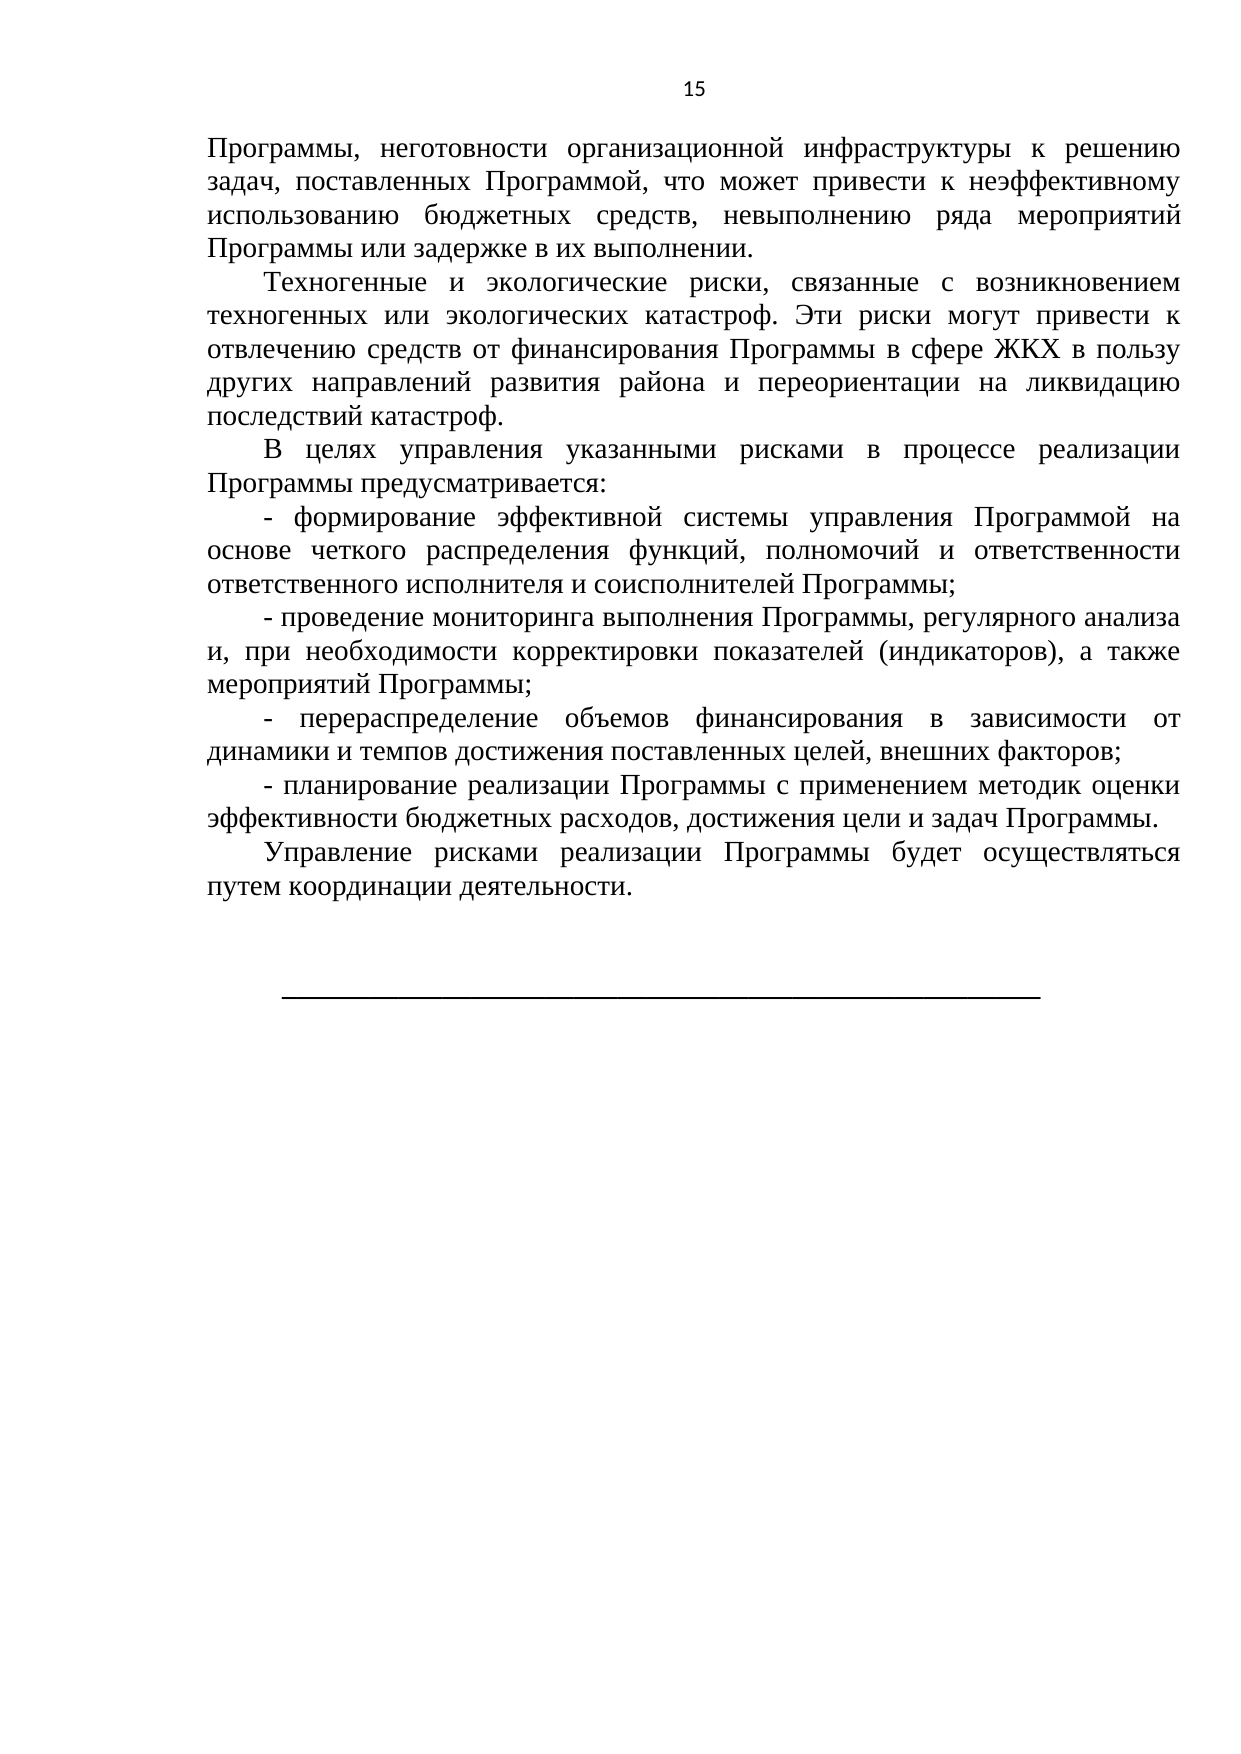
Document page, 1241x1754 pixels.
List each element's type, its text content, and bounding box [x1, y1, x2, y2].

text Управление рисками реализации Программы будет осуществляться путем координации деятельности. [207, 834, 1181, 901]
text В целях управления указанными рисками в процессе реализации Программы предусматривается: [207, 432, 1181, 499]
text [207, 130, 1181, 264]
text - формирование эффективной системы управления Программой на основе четкого распределения функций, полномочий и ответственности ответственного исполнителя и соисполнителей Программы; [207, 499, 1181, 599]
text - перераспределение объемов финансирования в зависимости от динамики и темпов достижения поставленных целей, внешних факторов; [207, 700, 1181, 767]
text ____________________________________________________ [207, 968, 1181, 1002]
text Техногенные и экологические риски, связанные с возникновением техногенных или экологических катастроф. Эти риски могут привести к отвлечению средств от финансирования Программы в сфере ЖКХ в пользу других направлений развития района и переориентации на ликвидацию последствий катастроф. [207, 264, 1181, 432]
text - планирование реализации Программы с применением методик оценки эффективности бюджетных расходов, достижения цели и задач Программы. [207, 767, 1181, 834]
text - проведение мониторинга выполнения Программы, регулярного анализа и, при необходимости корректировки показателей (индикаторов), а также мероприятий Программы; [207, 599, 1181, 700]
